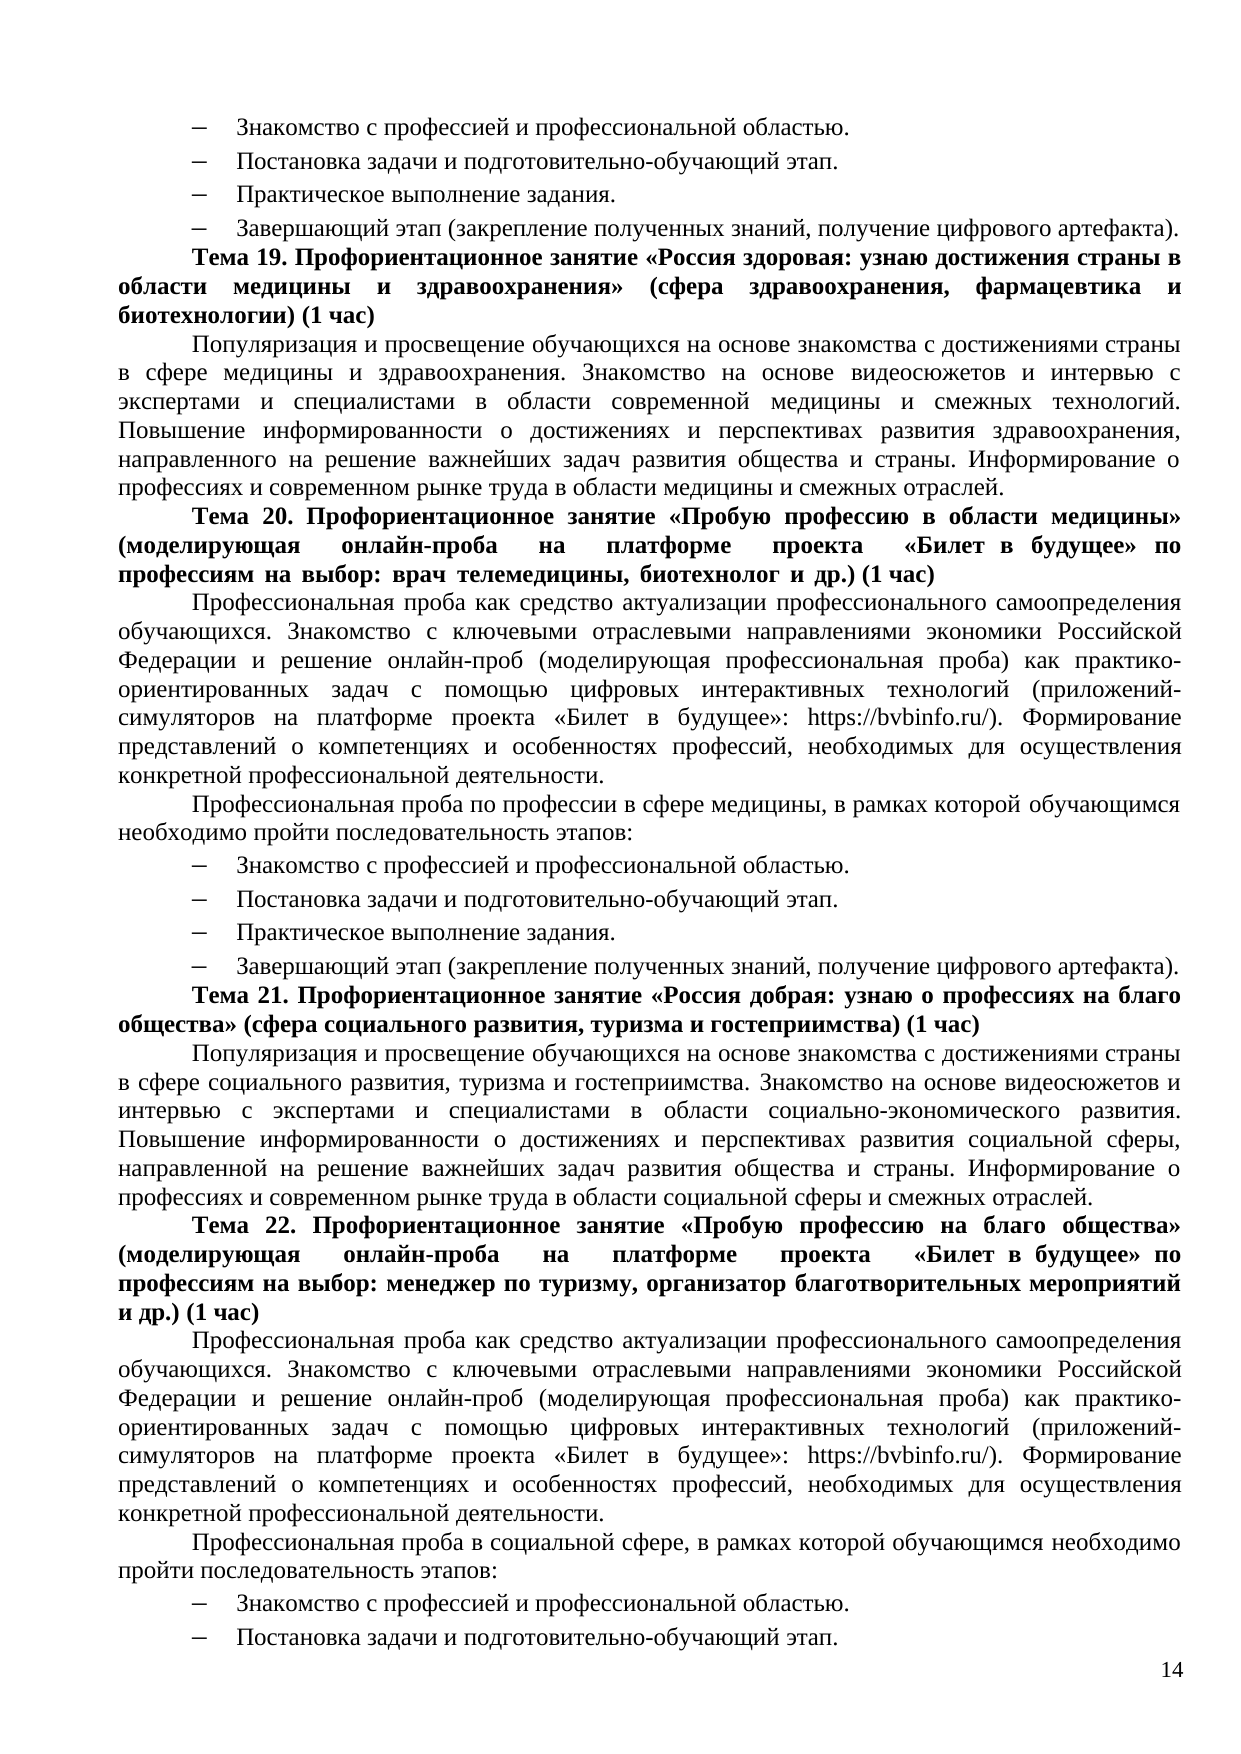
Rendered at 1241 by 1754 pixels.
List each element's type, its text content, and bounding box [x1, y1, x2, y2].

list Завершающий этап (закрепление полученных знаний, получение цифрового артефакта). [118, 209, 1181, 242]
list Практическое выполнение задания. [192, 175, 1192, 209]
list Завершающий этап (закрепление полученных знаний, получение цифрового артефакта). [118, 947, 1181, 980]
list Знакомство с профессией и профессиональной областью. [192, 846, 1192, 880]
text Профессиональная проба в социальной сфере, в рамках которой обучающимся необходимо пройти последовательность этапов: [118, 1527, 1181, 1584]
list Постановка задачи и подготовительно-обучающий этап. [192, 880, 1192, 913]
subtitle Тема 22. Профориентационное занятие «Пробую профессию на благо общества» (моделирующая онлайн-проба на платформе проекта «Билет в будущее» по профессиям на выбор: менеджер по туризму, организатор благотворительных мероприятий и др.) (1 час) [118, 1210, 1181, 1325]
text Популяризация и просвещение обучающихся на основе знакомства с достижениями страны в сфере медицины и здравоохранения. Знакомство на основе видеосюжетов и интервью с экспертами и специалистами в области современной медицины и смежных технологий. Повышение информированности о достижениях и перспективах развития здравоохранения, направленного на решение важнейших задач развития общества и страны. Информирование о профессиях и современном рынке труда в области медицины и смежных отраслей. [118, 329, 1181, 501]
list Знакомство с профессией и профессиональной областью. [192, 108, 1192, 142]
list Постановка задачи и подготовительно-обучающий этап. [192, 142, 1192, 175]
list Практическое выполнение задания. [192, 913, 1192, 947]
text Популяризация и просвещение обучающихся на основе знакомства с достижениями страны в сфере социального развития, туризма и гостеприимства. Знакомство на основе видеосюжетов и интервью с экспертами и специалистами в области социально-экономического развития. Повышение информированности о достижениях и перспективах развития социальной сферы, направленной на решение важнейших задач развития общества и страны. Информирование о профессиях и современном рынке труда в области социальной сферы и смежных отраслей. [118, 1038, 1182, 1210]
subtitle Тема 19. Профориентационное занятие «Россия здоровая: узнаю достижения страны в области медицины и здравоохранения» (сфера здравоохранения, фармацевтика и биотехнологии) (1 час) [118, 242, 1182, 329]
subtitle Тема 20. Профориентационное занятие «Пробую профессию в области медицины» (моделирующая онлайн-проба на платформе проекта «Билет в будущее» по профессиям на выбор: врач телемедицины, биотехнолог и др.) (1 час) [118, 501, 1181, 587]
text Профессиональная проба по профессии в сфере медицины, в рамках которой обучающимся необходимо пройти последовательность этапов: [118, 789, 1180, 846]
subtitle Тема 21. Профориентационное занятие «Россия добрая: узнаю о профессиях на благо общества» (сфера социального развития, туризма и гостеприимства) (1 час) [118, 980, 1181, 1038]
list Постановка задачи и подготовительно-обучающий этап. [192, 1618, 1192, 1651]
list Знакомство с профессией и профессиональной областью. [192, 1584, 1192, 1618]
